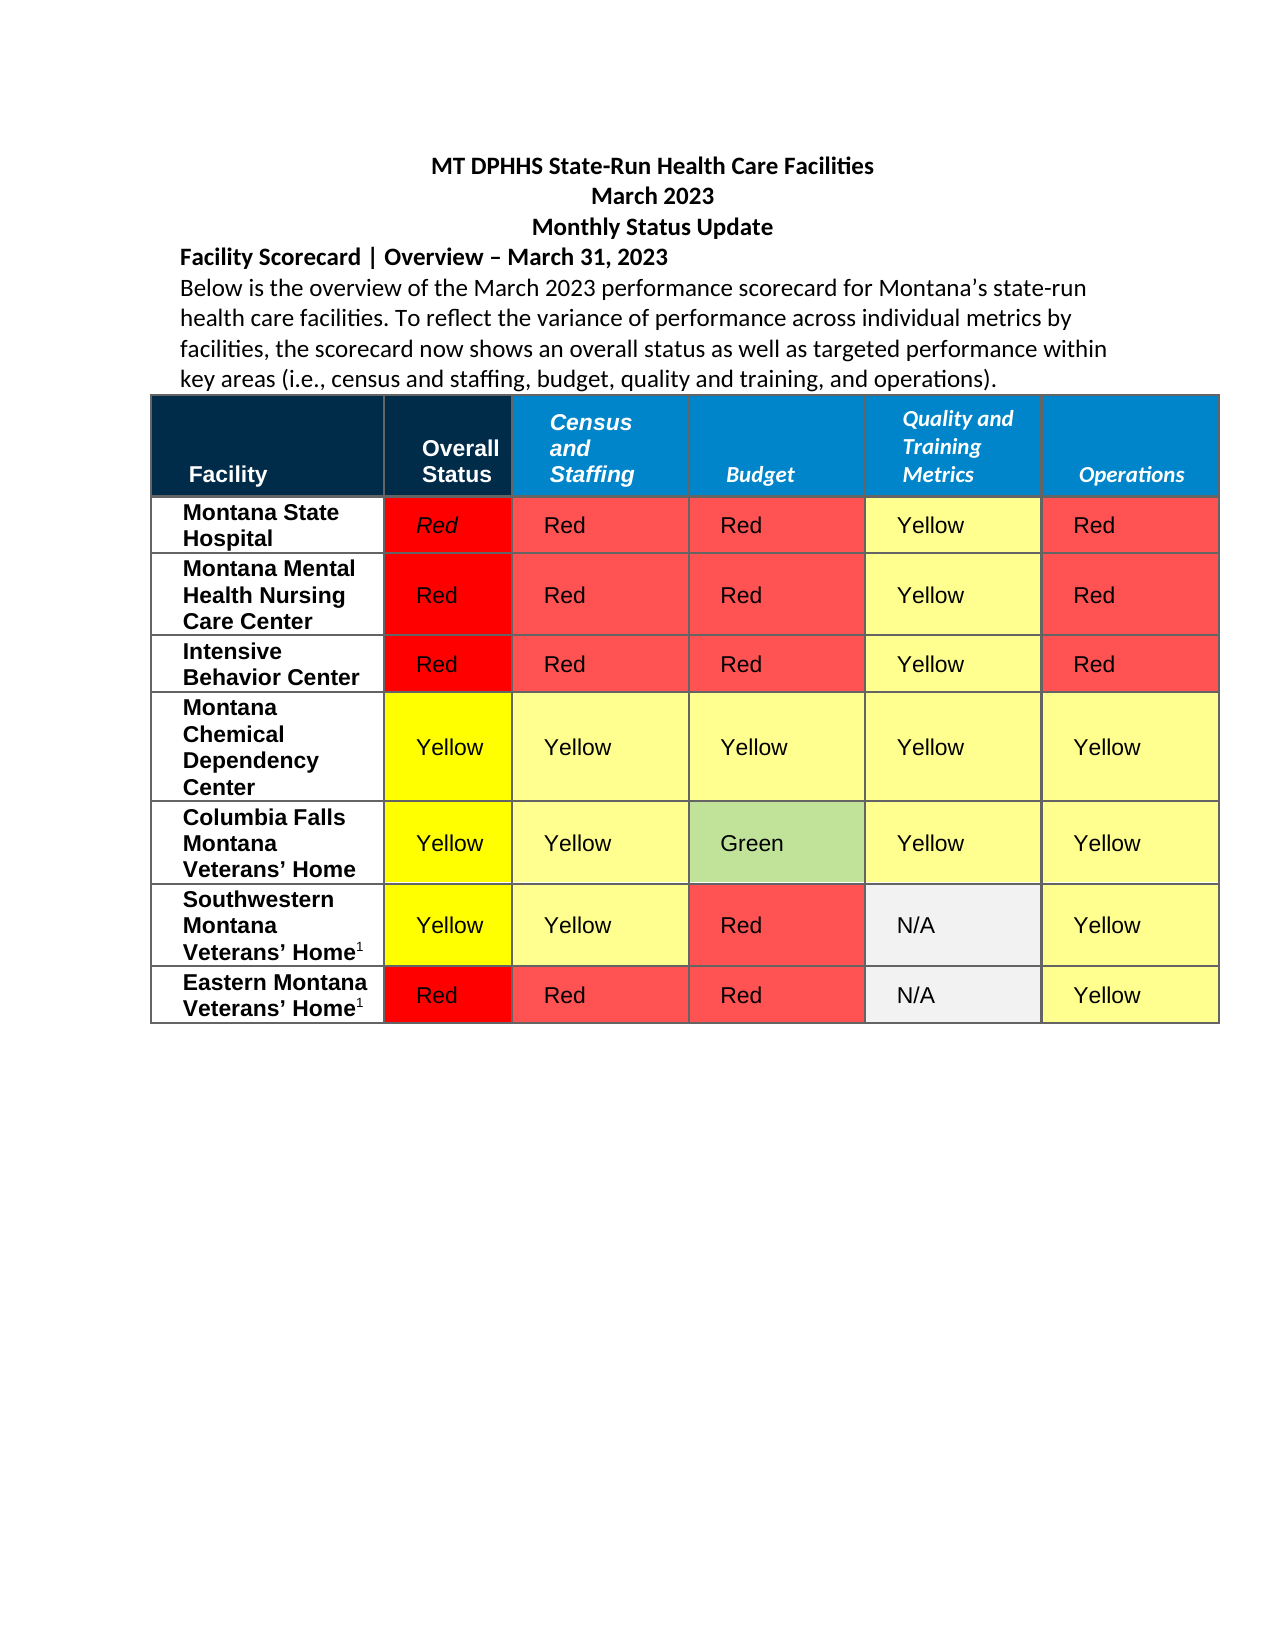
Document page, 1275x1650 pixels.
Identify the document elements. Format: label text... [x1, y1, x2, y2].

table_cell Eastern Montana Veterans’ Home1 [152, 967, 383, 1022]
text MT DPHHS State-Run Health Care Facilities [180, 150, 1125, 181]
table_cell N/A [866, 885, 1040, 965]
table_cell Yellow [385, 885, 511, 965]
table_cell Red [690, 967, 864, 1022]
table_cell Montana Chemical Dependency Center [152, 693, 383, 800]
table_cell Yellow [1043, 967, 1218, 1022]
table_cell Yellow [866, 802, 1040, 882]
table_header Overall Status [385, 396, 511, 495]
table_header Budget [690, 396, 864, 495]
text Monthly Status Update [180, 211, 1125, 242]
table_cell Red [1043, 498, 1218, 552]
table_cell Red [690, 636, 864, 691]
table_cell Yellow [866, 636, 1040, 691]
table_cell Yellow [513, 885, 688, 965]
table_cell Yellow [513, 802, 688, 882]
table_cell Red [1043, 636, 1218, 691]
table_header Facility [152, 396, 383, 495]
table_cell Yellow [866, 693, 1040, 800]
table_header Operations [1043, 396, 1218, 495]
table_cell N/A [866, 967, 1040, 1022]
table_cell Columbia Falls Montana Veterans’ Home [152, 802, 383, 882]
table_cell Montana Mental Health Nursing Care Center [152, 554, 383, 634]
table_cell Red [385, 554, 511, 634]
table_cell Yellow [513, 693, 688, 800]
table_cell Red [513, 498, 688, 552]
table_cell Green [690, 802, 864, 882]
table_cell Red [385, 636, 511, 691]
table_header Census and Staffing [513, 396, 688, 495]
table_cell Yellow [1043, 885, 1218, 965]
table_cell Southwestern Montana Veterans’ Home1 [152, 885, 383, 965]
table_cell Red [690, 554, 864, 634]
table_cell Red [513, 636, 688, 691]
table_cell Red [1043, 554, 1218, 634]
table_cell Red [690, 498, 864, 552]
table_cell Montana State Hospital [152, 498, 383, 552]
text Facility Scorecard | Overview – March 31, 2023 [180, 242, 1125, 272]
table_cell Red [385, 498, 511, 552]
text March 2023 [180, 181, 1125, 211]
table_cell Yellow [1043, 802, 1218, 882]
table_cell Red [513, 554, 688, 634]
table_cell Red [513, 967, 688, 1022]
table_cell Red [690, 885, 864, 965]
table_cell Yellow [866, 498, 1040, 552]
table_cell Intensive Behavior Center [152, 636, 383, 691]
text Below is the overview of the March 2023 performance scorecard for Montana’s state-run health care facilities. To reflect the variance of performance across individual metrics by facilities, the scorecard now shows an overall status as well as targeted performance within key areas (i.e., census and staffing, budget, quality and training, and operations). [180, 272, 1125, 394]
table_cell Red [385, 967, 511, 1022]
table_header Quality and Training Metrics [866, 396, 1040, 495]
table_cell Yellow [866, 554, 1040, 634]
table_cell Yellow [385, 693, 511, 800]
table_cell Yellow [690, 693, 864, 800]
table_cell Yellow [385, 802, 511, 882]
table_cell Yellow [1043, 693, 1218, 800]
